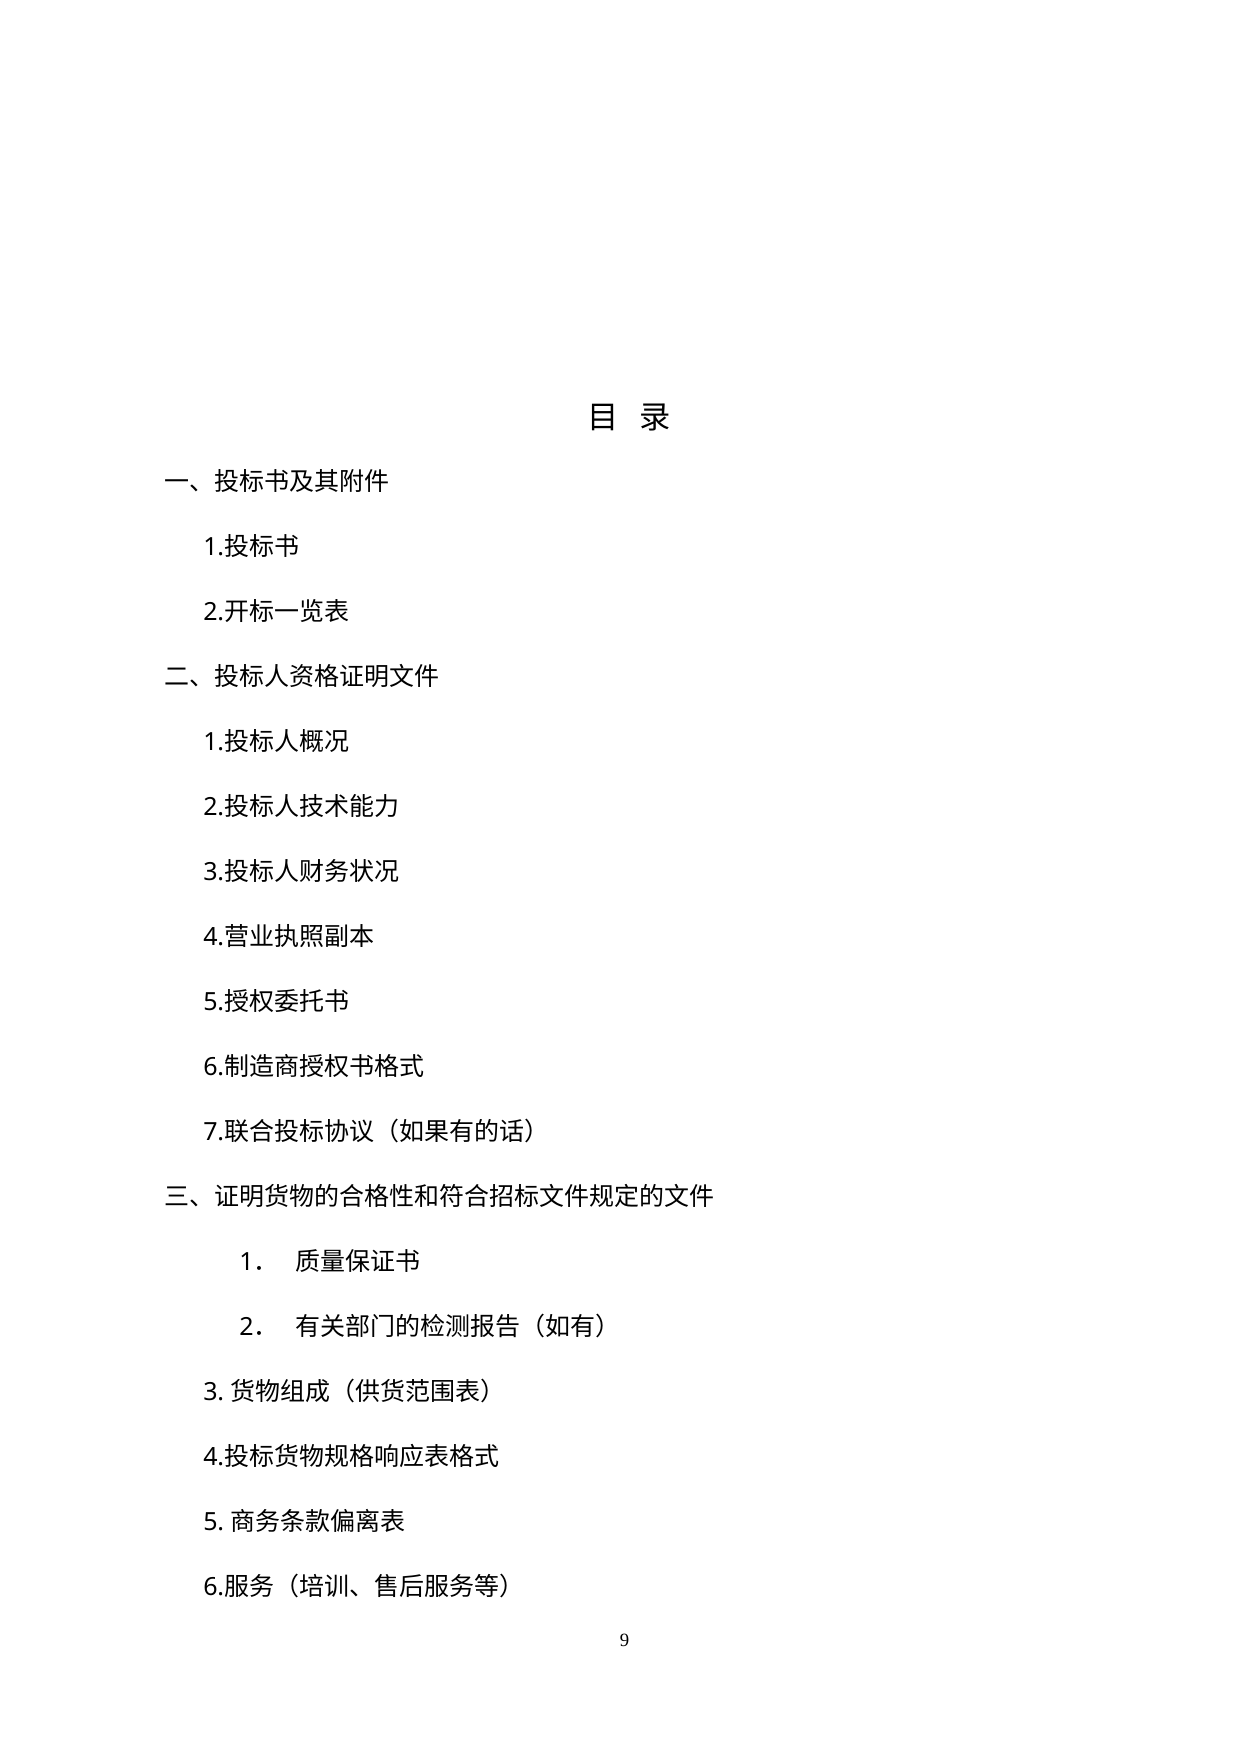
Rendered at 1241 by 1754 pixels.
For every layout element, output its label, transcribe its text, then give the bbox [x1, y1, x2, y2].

text 一、投标书及其附件 [164, 447, 1094, 512]
text 6.服务（培训、售后服务等） [164, 1552, 1094, 1617]
text 1.投标书 [164, 512, 1094, 577]
text 2.开标一览表 [164, 577, 1094, 642]
text 3.投标人财务状况 [164, 837, 1094, 902]
text 4.投标货物规格响应表格式 [164, 1422, 1094, 1487]
text 2.投标人技术能力 [164, 772, 1094, 837]
text 5.授权委托书 [164, 967, 1094, 1032]
text 目 录 [164, 382, 1094, 447]
list 质量保证书 [239, 1227, 1094, 1292]
text 6.制造商授权书格式 [164, 1032, 1094, 1097]
text 三、证明货物的合格性和符合招标文件规定的文件 [164, 1162, 1094, 1227]
text 1.投标人概况 [164, 707, 1094, 772]
text 7.联合投标协议（如果有的话） [164, 1097, 1094, 1162]
list 有关部门的检测报告（如有） [239, 1292, 1094, 1357]
text 4.营业执照副本 [164, 902, 1094, 967]
text 5. 商务条款偏离表 [164, 1487, 1094, 1552]
text 3. 货物组成（供货范围表） [164, 1357, 1094, 1422]
text 二、投标人资格证明文件 [164, 642, 1094, 707]
